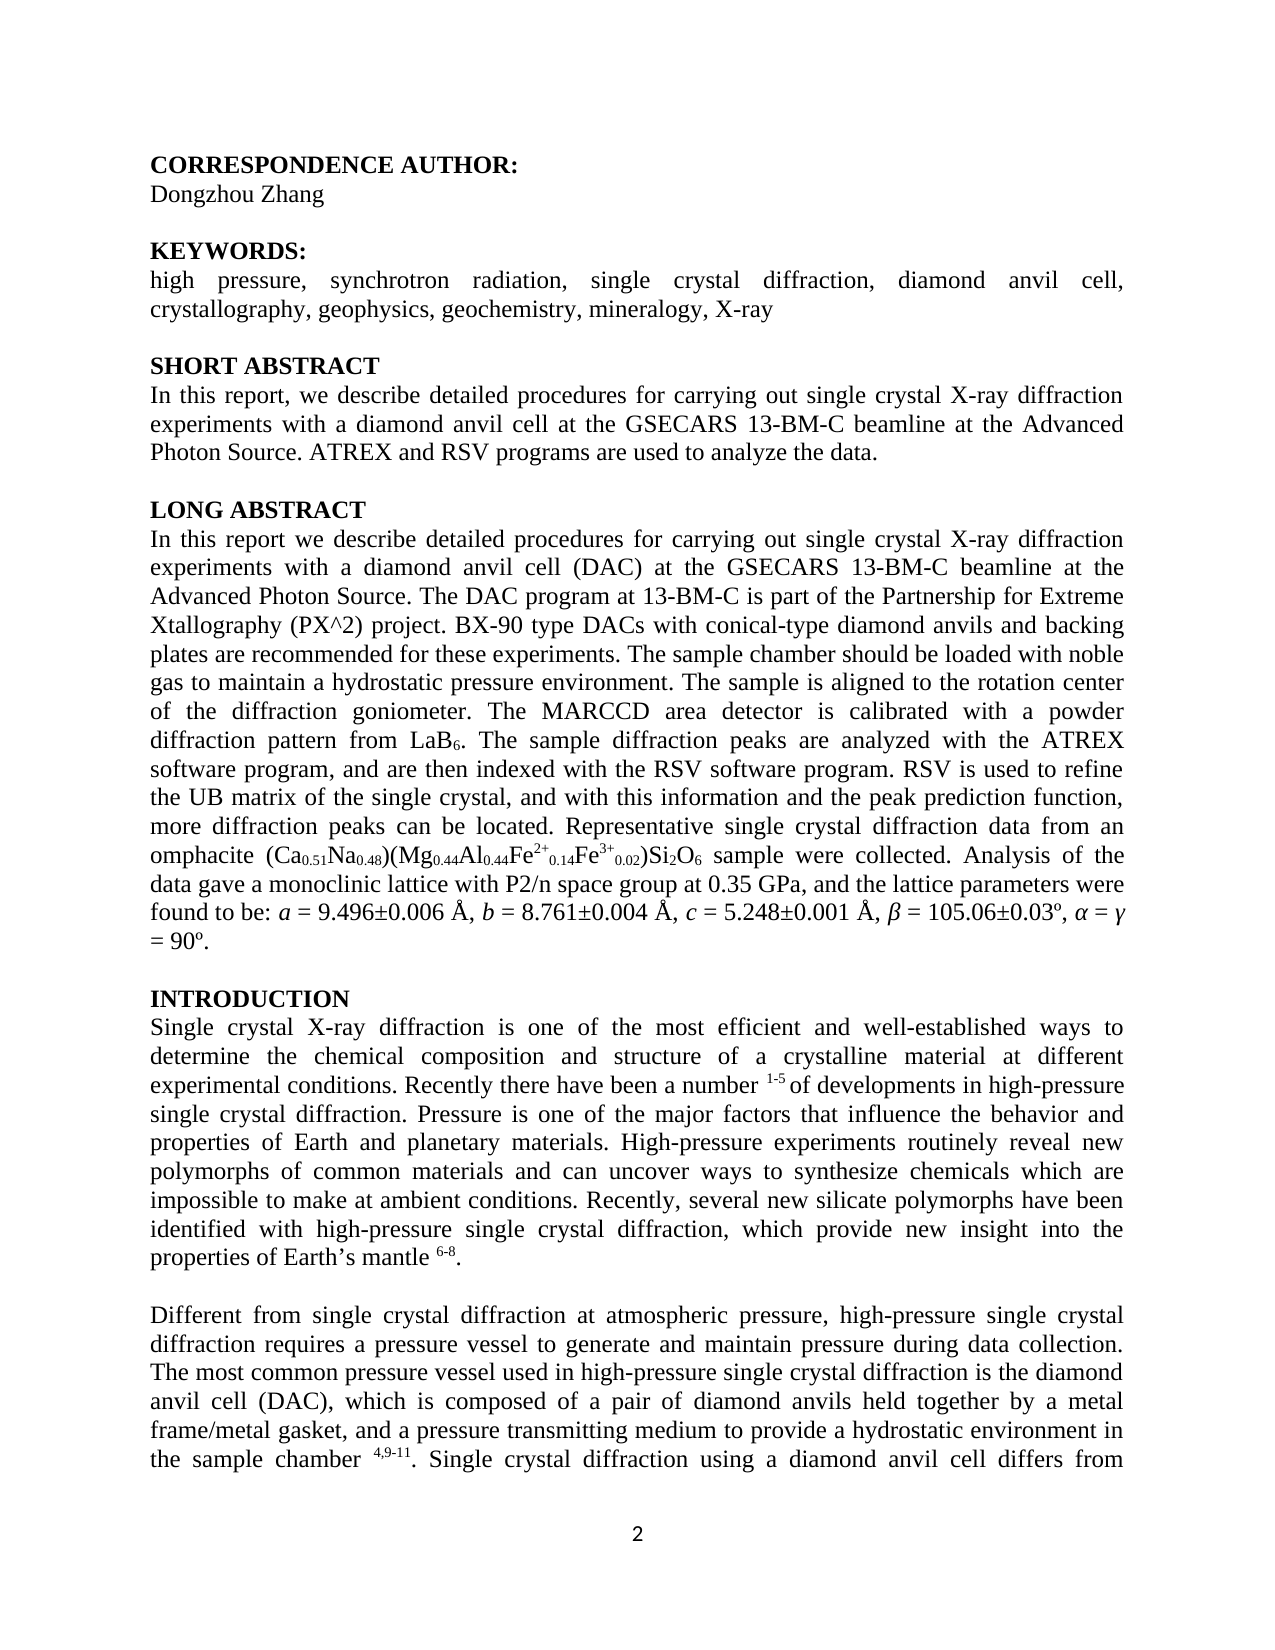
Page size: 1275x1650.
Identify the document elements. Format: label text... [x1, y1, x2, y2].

text In this report, we describe detailed procedures for carrying out single crystal X-ray diffraction experiments with a diamond anvil cell at the GSECARS 13-BM-C beamline at the Advanced Photon Source. ATREX and RSV programs are used to analyze the data. [150, 380, 1125, 466]
text KEYWORDS: [150, 236, 1125, 265]
text In this report we describe detailed procedures for carrying out single crystal X-ray diffraction experiments with a diamond anvil cell (DAC) at the GSECARS 13-BM-C beamline at the Advanced Photon Source. The DAC program at 13-BM-C is part of the Partnership for Extreme Xtallography (PX^2) project. BX-90 type DACs with conical-type diamond anvils and backing plates are recommended for these experiments. The sample chamber should be loaded with noble gas to maintain a hydrostatic pressure environment. The sample is aligned to the rotation center of the diffraction goniometer. The MARCCD area detector is calibrated with a powder diffraction pattern from LaB6. The sample diffraction peaks are analyzed with the ATREX software program, and are then indexed with the RSV software program. RSV is used to refine the UB matrix of the single crystal, and with this information and the peak prediction function, more diffraction peaks can be located. Representative single crystal diffraction data from an omphacite (Ca0.51Na0.48)(Mg0.44Al0.44Fe2+0.14Fe3+0.02)Si2O6 sample were collected. Analysis of the data gave a monoclinic lattice with P2/n space group at 0.35 GPa, and the lattice parameters were found to be: a = 9.496±0.006 Å, b = 8.761±0.004 Å, c = 5.248±0.001 Å, β = 105.06±0.03º, α = γ = 90º. [150, 524, 1125, 955]
text LONG ABSTRACT [150, 495, 1125, 524]
text CORRESPONDENCE AUTHOR: [150, 150, 1125, 179]
text high pressure, synchrotron radiation, single crystal diffraction, diamond anvil cell, crystallography, geophysics, geochemistry, mineralogy, X-ray [150, 265, 1125, 322]
text INTRODUCTION [150, 984, 1125, 1012]
text Single crystal X-ray diffraction is one of the most efficient and well-established ways to determine the chemical composition and structure of a crystalline material at different experimental conditions. Recently there have been a number 1-5 of developments in high-pressure single crystal diffraction. Pressure is one of the major factors that influence the behavior and properties of Earth and planetary materials. High-pressure experiments routinely reveal new polymorphs of common materials and can uncover ways to synthesize chemicals which are impossible to make at ambient conditions. Recently, several new silicate polymorphs have been identified with high-pressure single crystal diffraction, which provide new insight into the properties of Earth’s mantle 6-8. [150, 1012, 1125, 1271]
text SHORT ABSTRACT [150, 351, 1125, 380]
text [150, 1300, 1125, 1472]
text Dongzhou Zhang [150, 179, 1125, 207]
